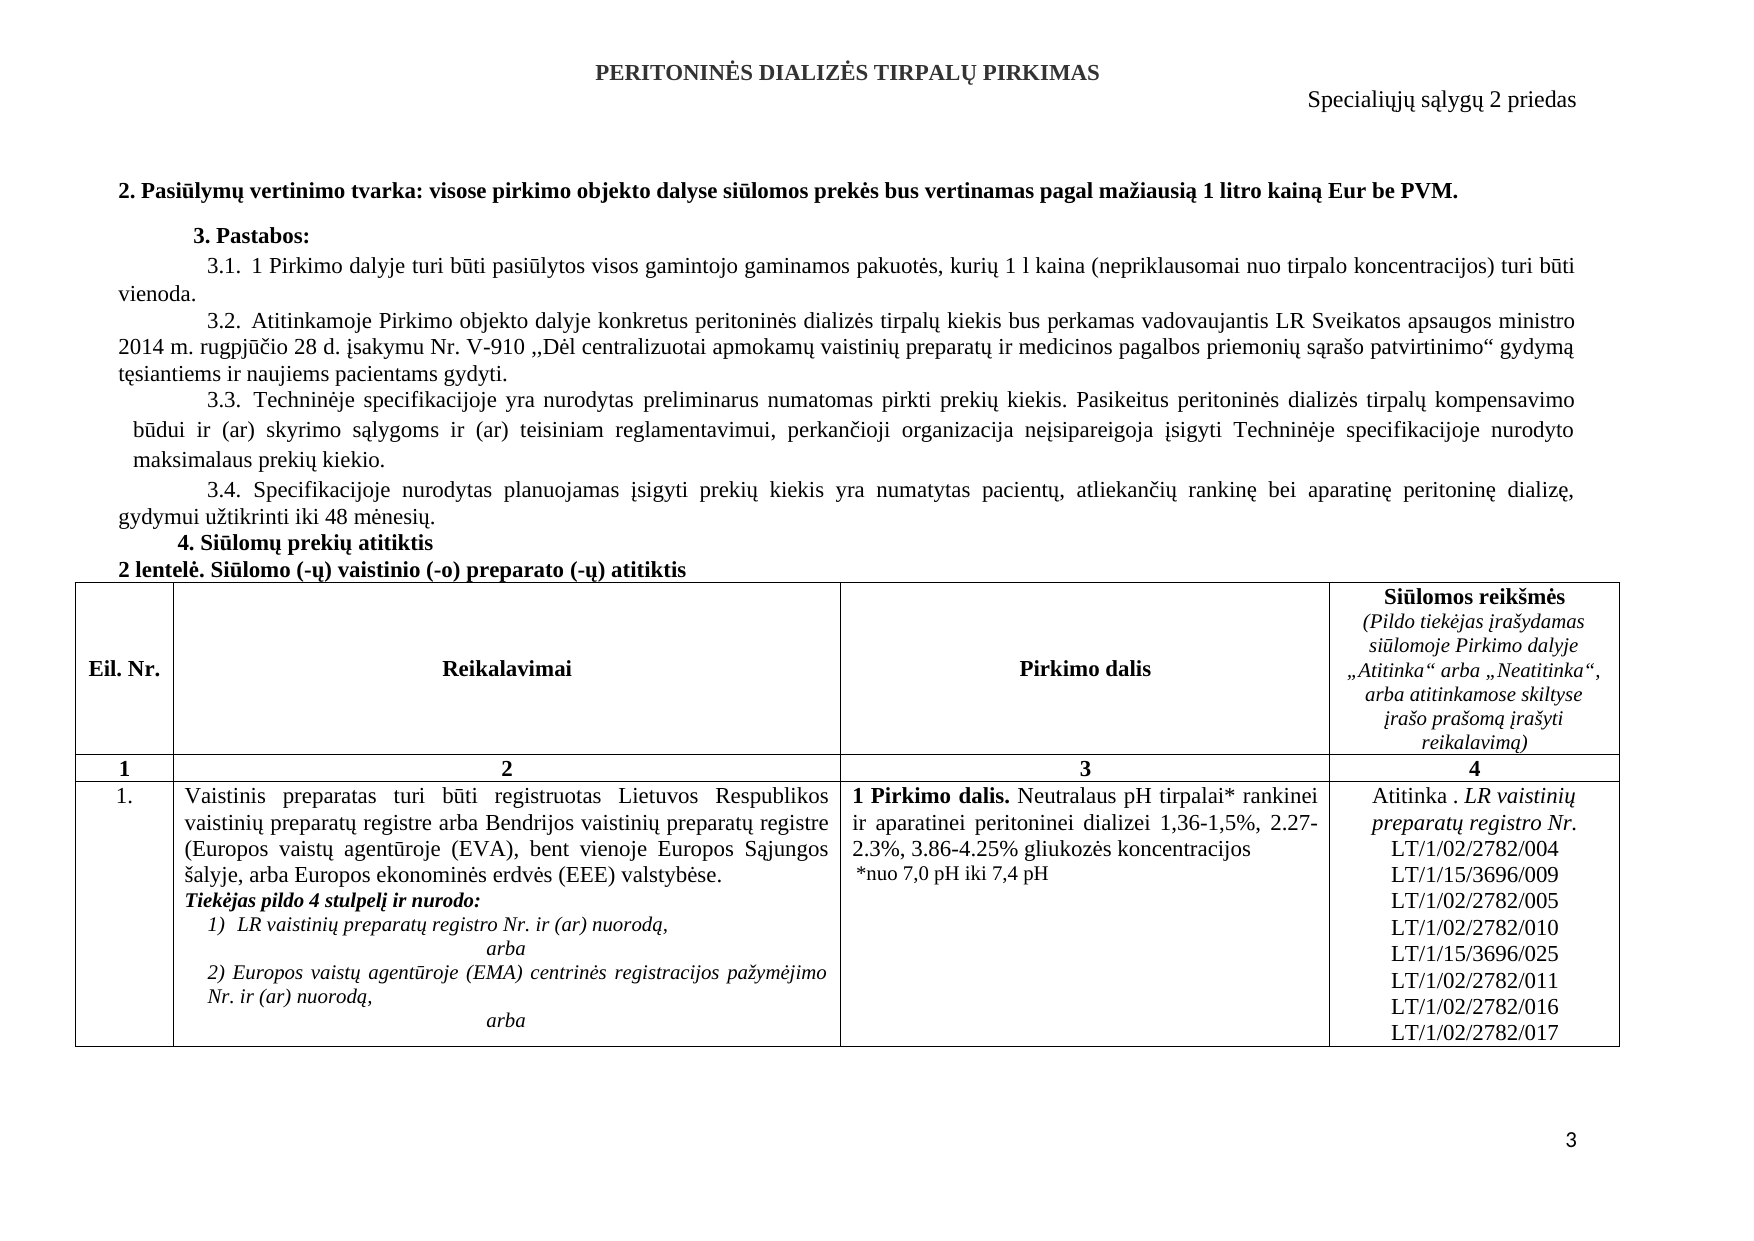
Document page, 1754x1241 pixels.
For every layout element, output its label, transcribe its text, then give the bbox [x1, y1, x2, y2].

table_cell 1 [76, 755, 173, 781]
table_cell 1. [76, 782, 173, 1046]
table_cell 4 [1330, 755, 1619, 781]
text 2 lentelė. Siūlomo (-ų) vaistinio (-o) preparato (-ų) atitiktis [118, 556, 1577, 582]
table_header Pirkimo dalis [841, 583, 1329, 754]
text 3. Pastabos: [193, 222, 1577, 249]
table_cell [174, 782, 840, 1046]
text 2. Pasiūlymų vertinimo tvarka: visose pirkimo objekto dalyse siūlomos prekės bus vertinamas pagal mažiausią 1 litro kainą Eur be PVM. [118, 177, 1577, 203]
table_header Eil. Nr. [76, 583, 173, 754]
table_header Reikalavimai [174, 583, 840, 754]
table_cell 1 Pirkimo dalis. Neutralaus pH tirpalai* rankinei ir aparatinei peritoninei dializei 1,36-1,5%, 2.27-2.3%, 3.86-4.25% gliukozės koncentracijos *nuo 7,0 pH iki 7,4 pH [841, 782, 1329, 1046]
table_header Siūlomos reikšmės (Pildo tiekėjas įrašydamas siūlomoje Pirkimo dalyje „Atitinka“ arba „Neatitinka“, arba atitinkamose skiltyse įrašo prašomą įrašyti reikalavimą) [1330, 583, 1619, 754]
table_cell Atitinka . LR vaistinių preparatų registro Nr. LT/1/02/2782/004 LT/1/15/3696/009 LT/1/02/2782/005 LT/1/02/2782/010 LT/1/15/3696/025 LT/1/02/2782/011 LT/1/02/2782/016 LT/1/02/2782/017 [1330, 782, 1619, 1046]
table_cell 2 [174, 755, 840, 781]
text 4. Siūlomų prekių atitiktis [118, 529, 1577, 556]
text 3.3. Techninėje specifikacijoje yra nurodytas preliminarus numatomas pirkti prekių kiekis. Pasikeitus peritoninės dializės tirpalų kompensavimo būdui ir (ar) skyrimo sąlygoms ir (ar) teisiniam reglamentavimui, perkančioji organizacija neįsipareigoja įsigyti Techninėje specifikacijoje nurodyto maksimalaus prekių kiekio. [133, 386, 1577, 473]
text 3.2. Atitinkamoje Pirkimo objekto dalyje konkretus peritoninės dializės tirpalų kiekis bus perkamas vadovaujantis LR Sveikatos apsaugos ministro 2014 m. rugpjūčio 28 d. įsakymu Nr. V-910 ,,Dėl centralizuotai apmokamų vaistinių preparatų ir medicinos pagalbos priemonių sąrašo patvirtinimo“ gydymą tęsiantiems ir naujiems pacientams gydyti. [118, 307, 1577, 386]
list 3.4. Specifikacijoje nurodytas planuojamas įsigyti prekių kiekis yra numatytas pacientų, atliekančių rankinę bei aparatinę peritoninę dializę, gydymui užtikrinti iki 48 mėnesių. [118, 477, 1577, 529]
table_cell 3 [841, 755, 1329, 781]
text 3.1. 1 Pirkimo dalyje turi būti pasiūlytos visos gamintojo gaminamos pakuotės, kurių 1 l kaina (nepriklausomai nuo tirpalo koncentracijos) turi būti vienoda. [118, 252, 1577, 307]
